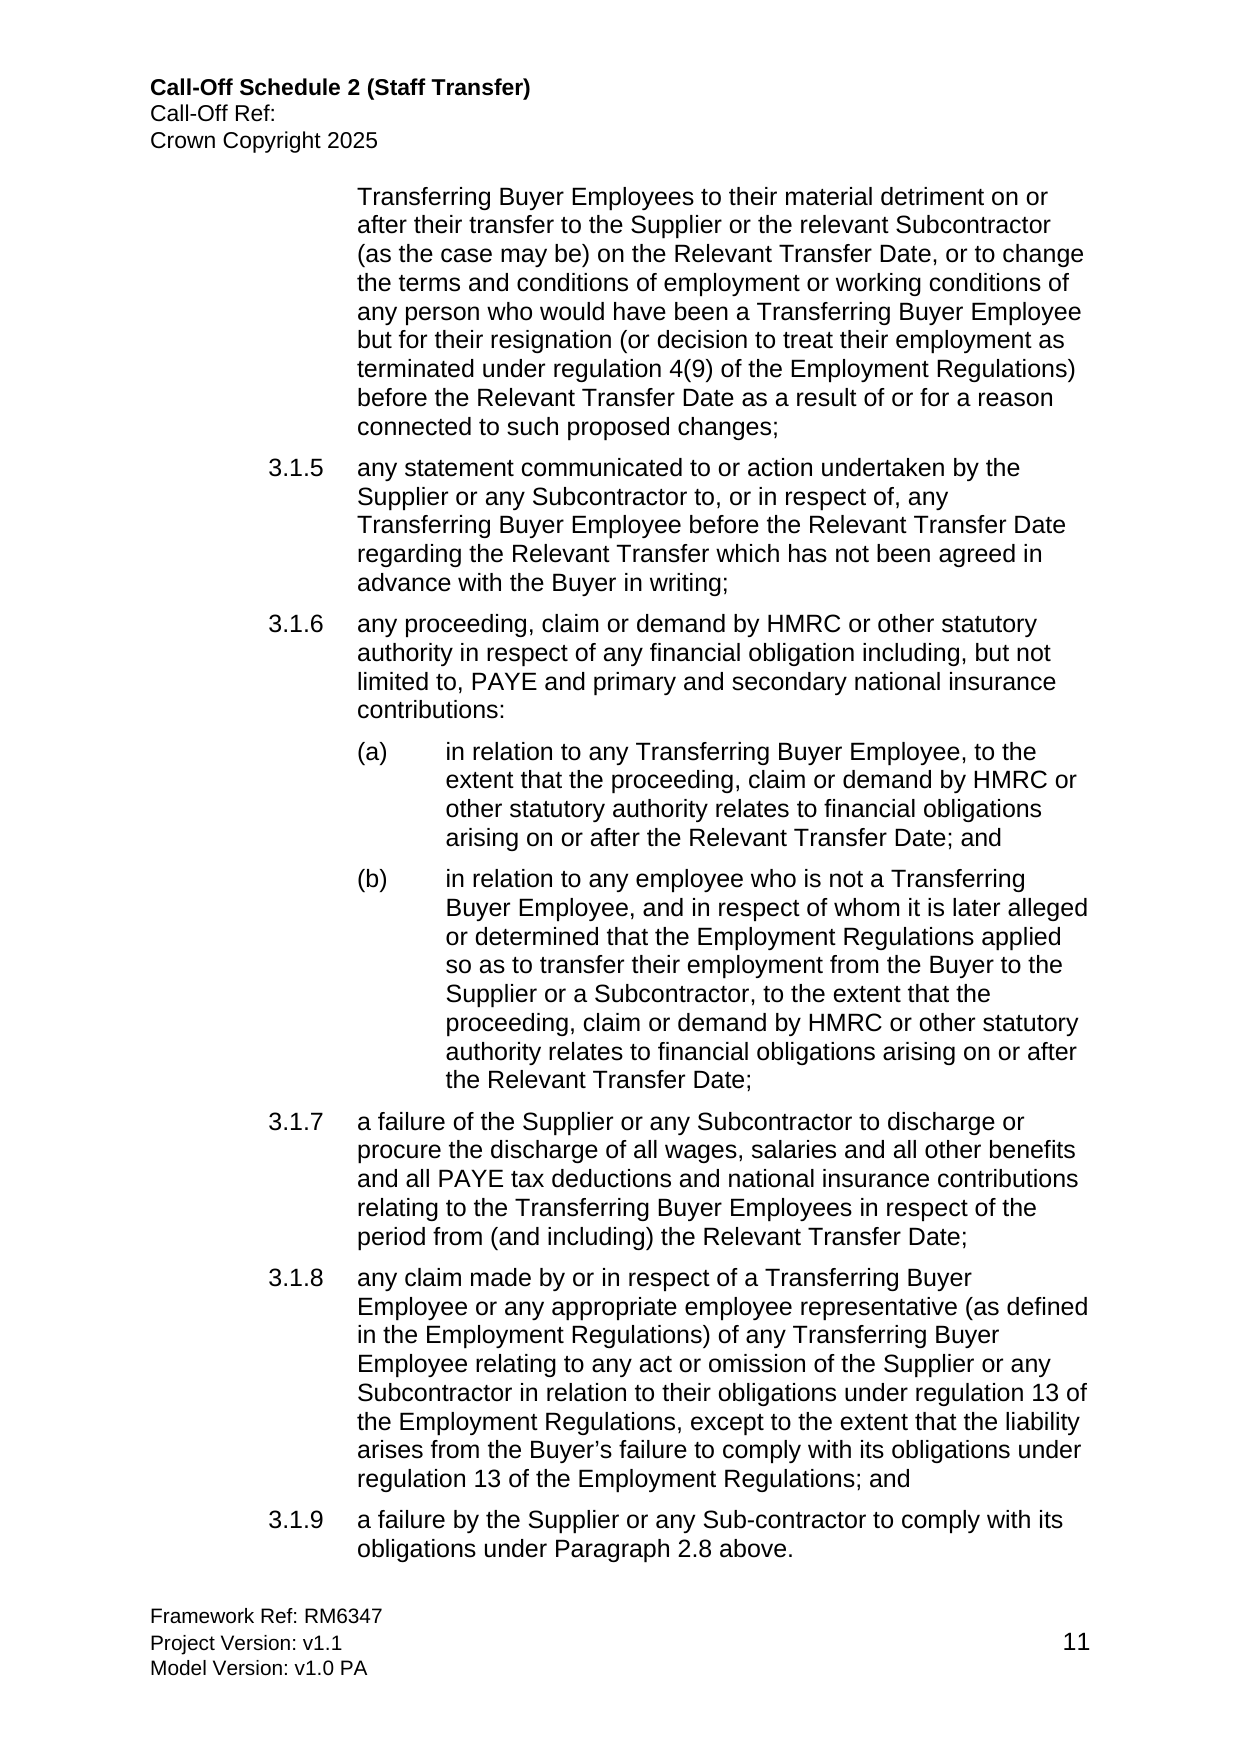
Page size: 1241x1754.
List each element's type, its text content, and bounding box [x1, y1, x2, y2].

list any proceeding, claim or demand by HMRC or other statutory authority in respect of any financial obligation including, but not limited to, PAYE and primary and secondary national insurance contributions: [268, 609, 1090, 724]
list a failure of the Supplier or any Subcontractor to discharge or procure the discharge of all wages, salaries and all other benefits and all PAYE tax deductions and national insurance contributions relating to the Transferring Buyer Employees in respect of the period from (and including) the Relevant Transfer Date; [268, 1107, 1090, 1250]
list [268, 182, 1090, 440]
list in relation to any Transferring Buyer Employee, to the extent that the proceeding, claim or demand by HMRC or other statutory authority relates to financial obligations arising on or after the Relevant Transfer Date; and [357, 737, 1090, 852]
list any statement communicated to or action undertaken by the Supplier or any Subcontractor to, or in respect of, any Transferring Buyer Employee before the Relevant Transfer Date regarding the Relevant Transfer which has not been agreed in advance with the Buyer in writing; [268, 453, 1090, 597]
list in relation to any employee who is not a Transferring Buyer Employee, and in respect of whom it is later alleged or determined that the Employment Regulations applied so as to transfer their employment from the Buyer to the Supplier or a Subcontractor, to the extent that the proceeding, claim or demand by HMRC or other statutory authority relates to financial obligations arising on or after the Relevant Transfer Date; [357, 864, 1090, 1094]
list a failure by the Supplier or any Sub-contractor to comply with its obligations under Paragraph 2.8 above. [268, 1505, 1090, 1563]
list any claim made by or in respect of a Transferring Buyer Employee or any appropriate employee representative (as defined in the Employment Regulations) of any Transferring Buyer Employee relating to any act or omission of the Supplier or any Subcontractor in relation to their obligations under regulation 13 of the Employment Regulations, except to the extent that the liability arises from the Buyer’s failure to comply with its obligations under regulation 13 of the Employment Regulations; and [268, 1263, 1090, 1493]
